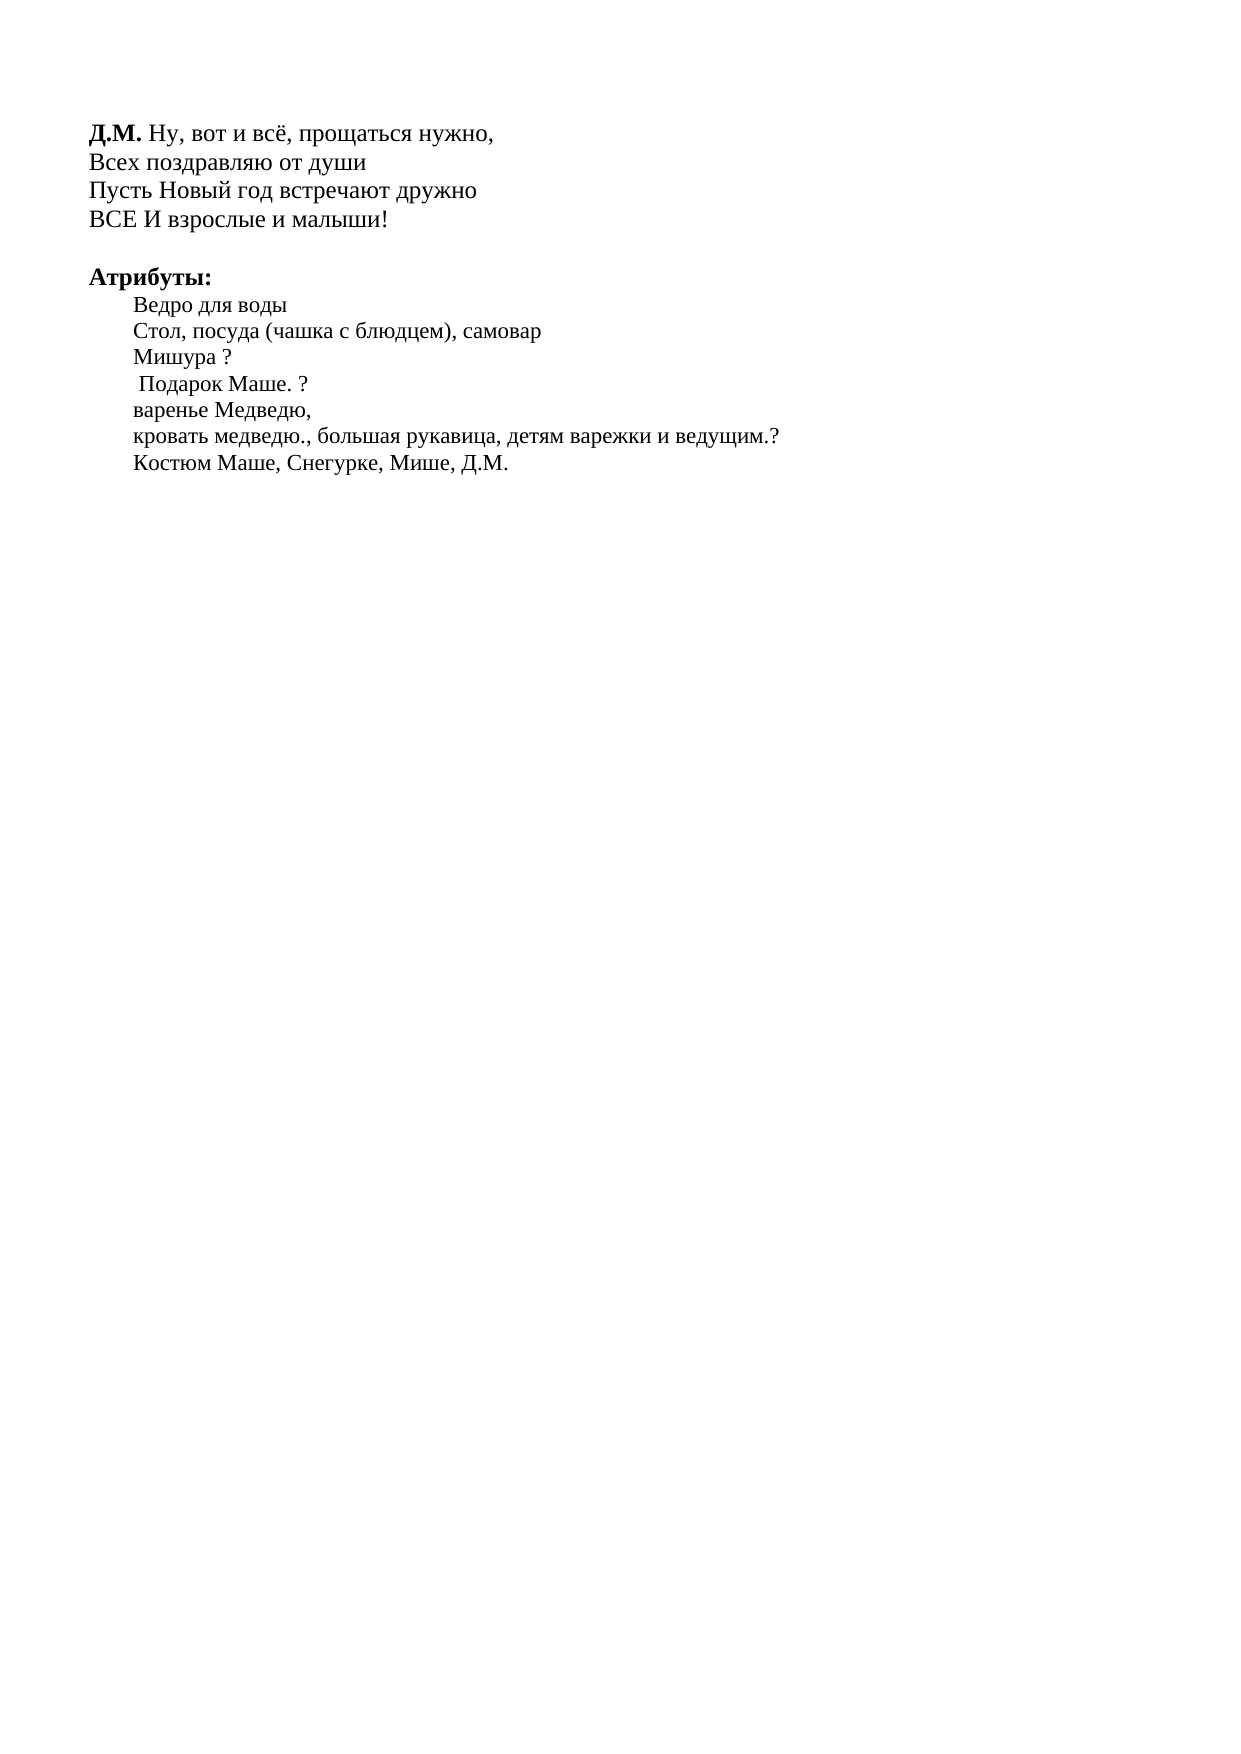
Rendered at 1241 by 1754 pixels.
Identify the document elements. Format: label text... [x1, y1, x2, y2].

text Подарок Маше. ? [88, 370, 1152, 396]
text ВСЕ И взрослые и малыши! [88, 204, 1152, 233]
text Всех поздравляю от души [88, 147, 1152, 176]
text Мишура ? [88, 343, 1152, 370]
text Ведро для воды [88, 291, 1152, 317]
text Д.М. Ну, вот и всё, прощаться нужно, [88, 118, 1152, 147]
text Костюм Маше, Снегурке, Мише, Д.М. [88, 449, 1152, 475]
text Пусть Новый год встречают дружно [88, 176, 1152, 204]
text варенье Медведю, [88, 396, 1152, 422]
text кровать медведю., большая рукавица, детям варежки и ведущим.? [88, 422, 1152, 449]
text Атрибуты: [88, 262, 1152, 291]
text Стол, посуда (чашка с блюдцем), самовар [88, 317, 1152, 343]
